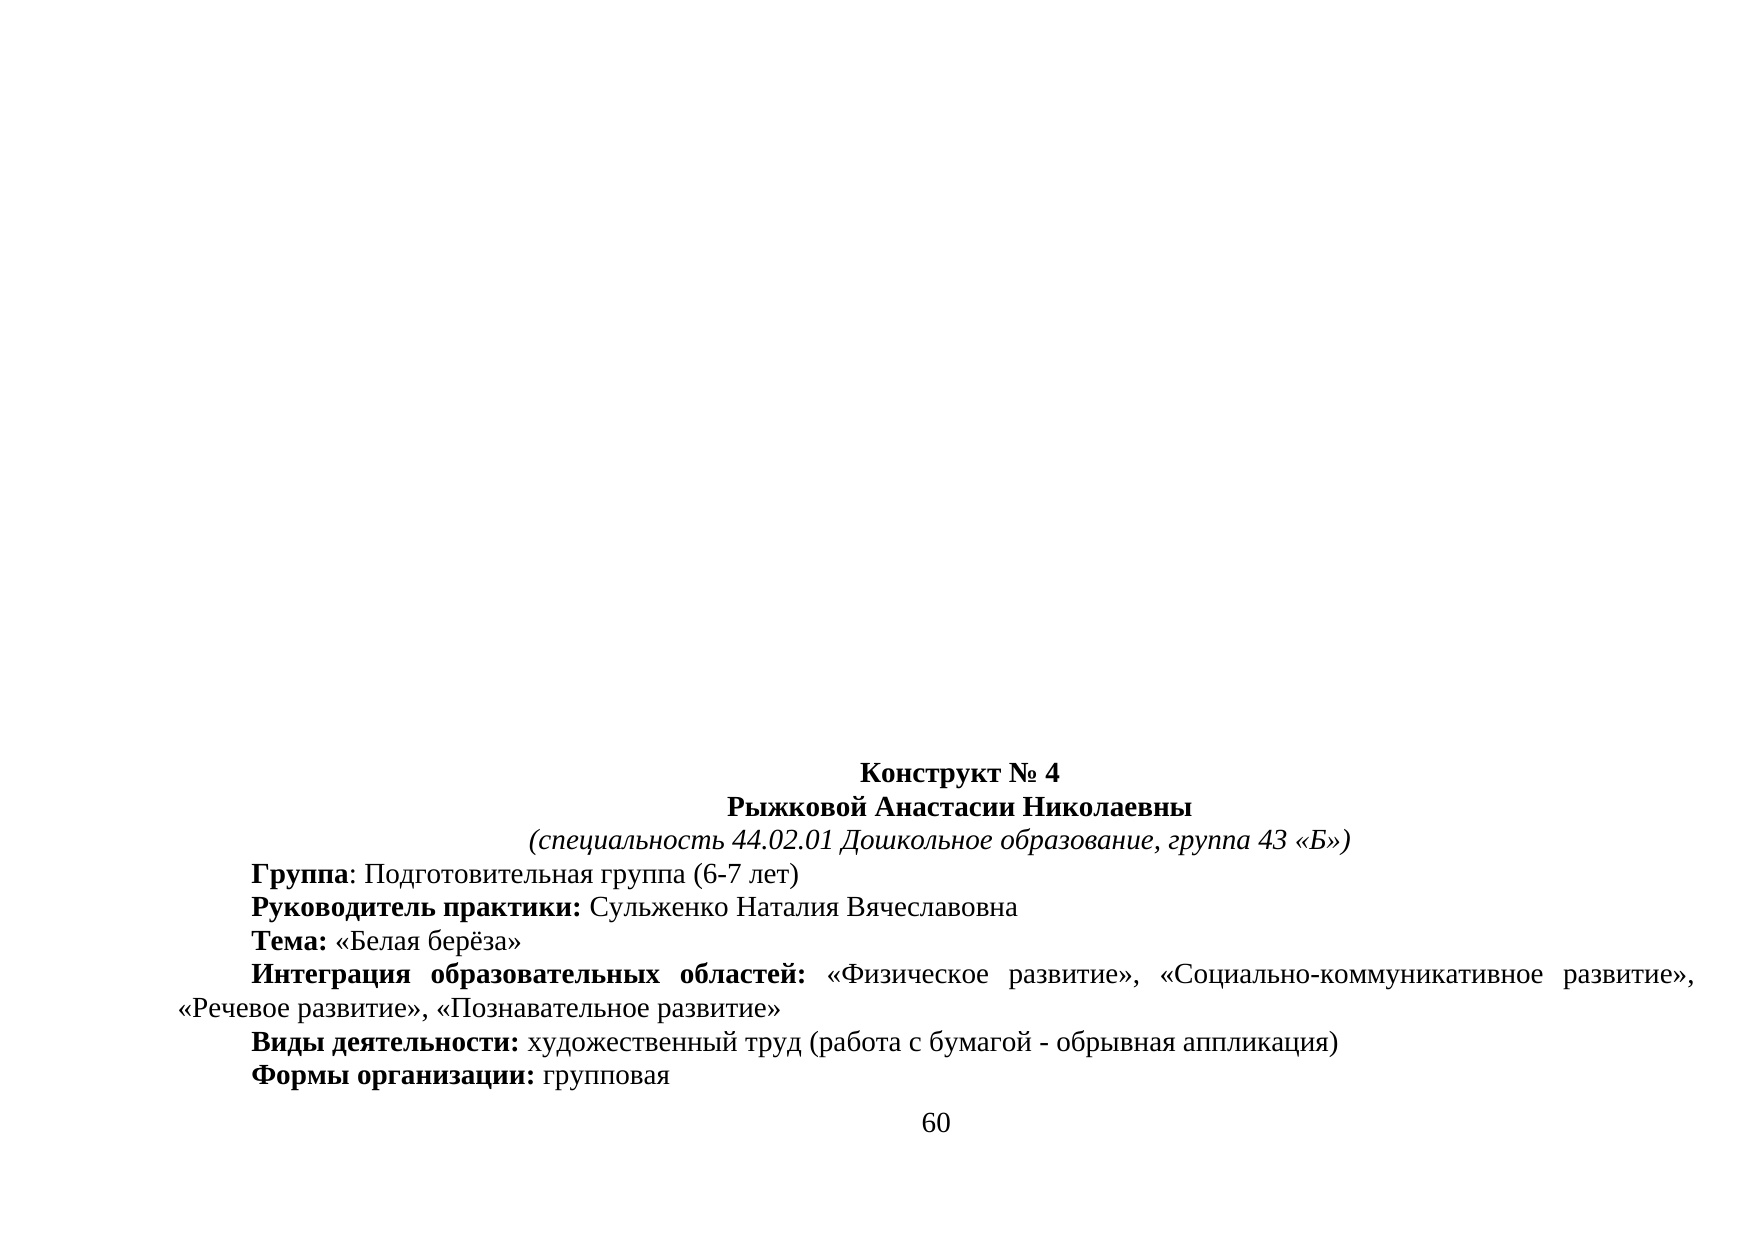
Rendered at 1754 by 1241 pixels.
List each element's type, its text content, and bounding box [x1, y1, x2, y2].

text Конструкт № 4 [177, 755, 1742, 789]
text Формы организации: групповая [177, 1057, 1695, 1091]
text Интеграция образовательных областей: «Физическое развитие», «Социально-коммуникативное развитие», «Речевое развитие», «Познавательное развитие» [177, 957, 1695, 1024]
text Руководитель практики: Сульженко Наталия Вячеславовна [177, 889, 1695, 923]
text Тема: «Белая берёза» [177, 923, 1695, 957]
text Виды деятельности: художественный труд (работа с бумагой - обрывная аппликация) [177, 1024, 1695, 1057]
text Группа: Подготовительная группа (6-7 лет) [177, 856, 1695, 889]
text Рыжковой Анастасии Николаевны [177, 789, 1742, 822]
text (специальность 44.02.01 Дошкольное образование, группа 43 «Б») [177, 822, 1695, 856]
